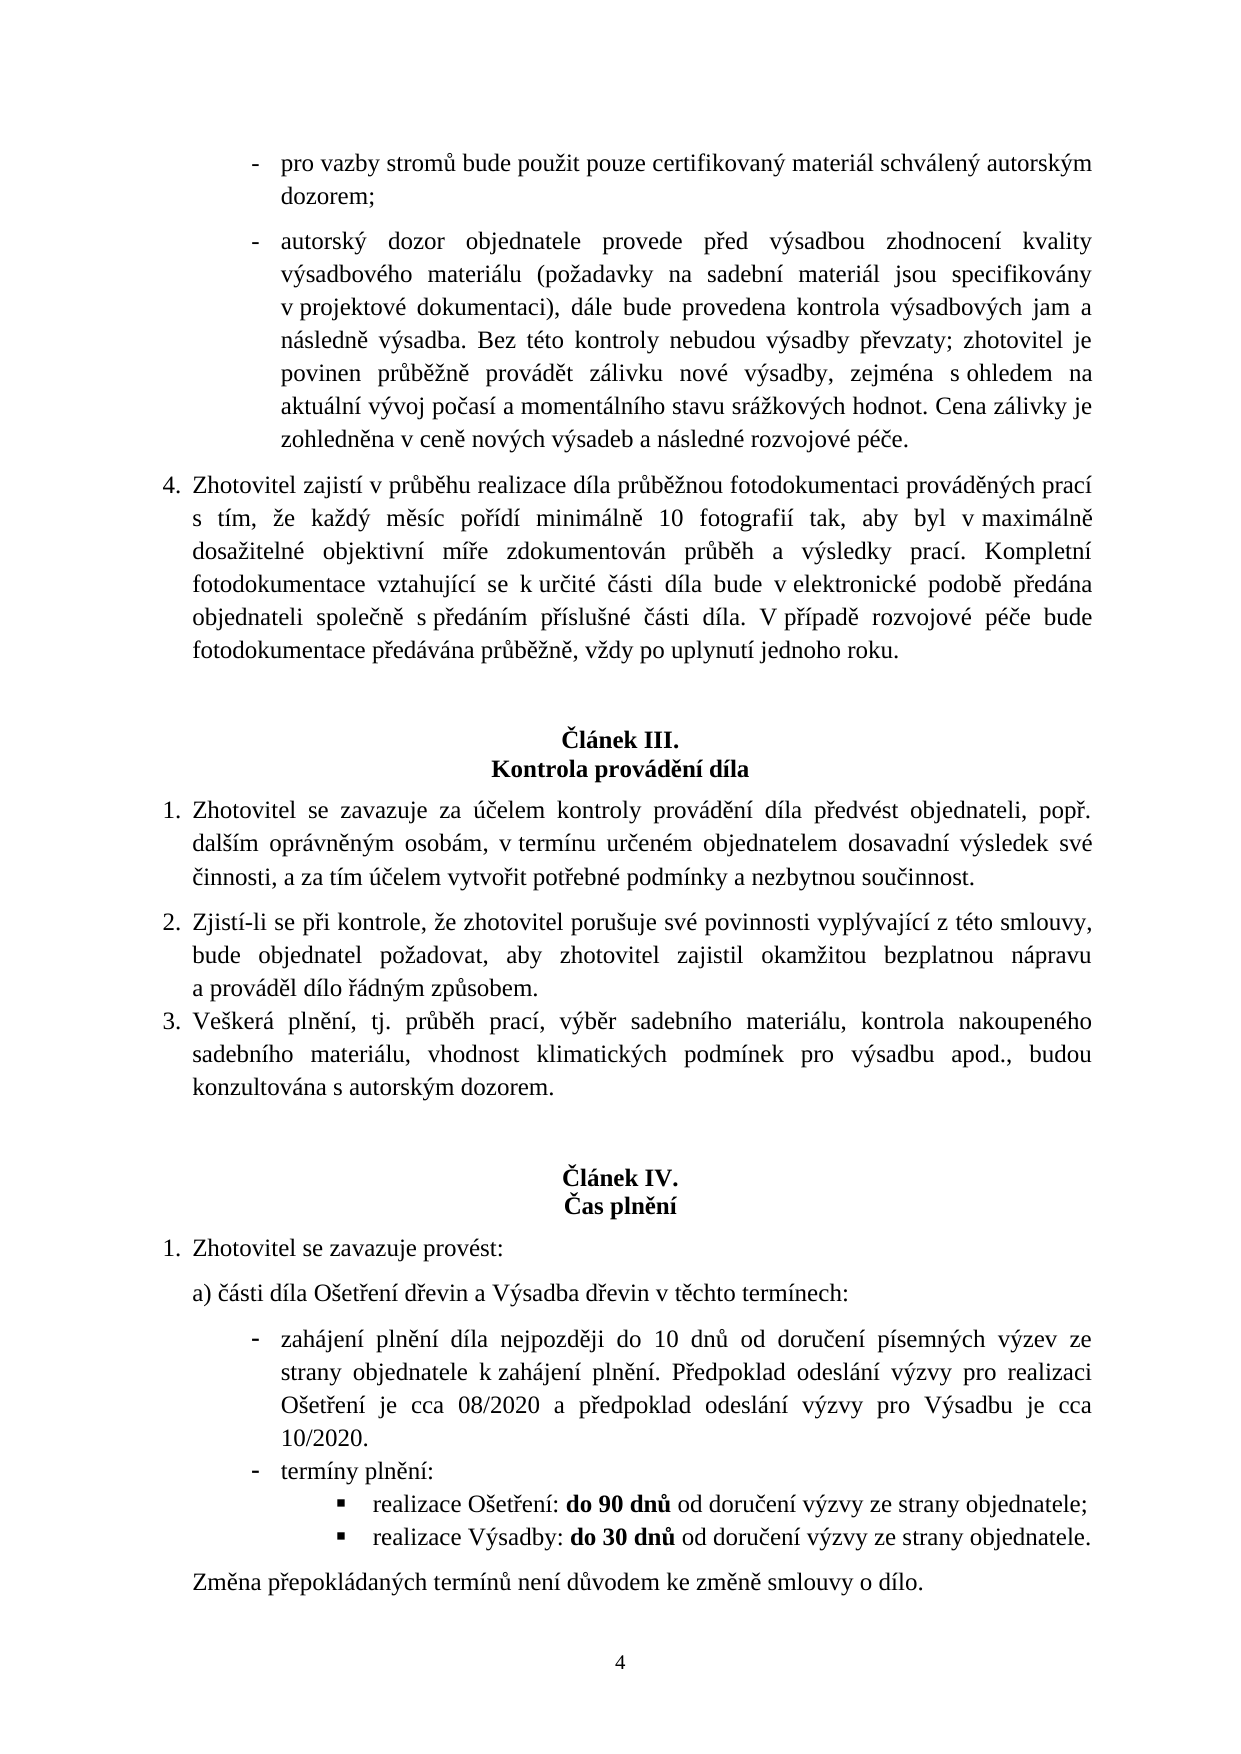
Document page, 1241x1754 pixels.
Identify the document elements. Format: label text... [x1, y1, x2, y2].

list pro vazby stromů bude použit pouze certifikovaný materiál schválený autorským dozorem; [251, 148, 1092, 209]
text Změna přepokládaných termínů není důvodem ke změně smlouvy o dílo. [192, 1567, 1092, 1596]
list Zhotovitel zajistí v průběhu realizace díla průběžnou fotodokumentaci prováděných prací s tím, že každý měsíc pořídí minimálně 10 fotografií tak, aby byl v maximálně dosažitelné objektivní míře zdokumentován průběh a výsledky prací. Kompletní fotodokumentace vztahující se k určité části díla bude v elektronické podobě předána objednateli společně s předáním příslušné části díla. V případě rozvojové péče bude fotodokumentace předávána průběžně, vždy po uplynutí jednoho roku. [162, 470, 1092, 664]
text Článek III. [148, 726, 1092, 754]
list Zjistí-li se při kontrole, že zhotovitel porušuje své povinnosti vyplývající z této smlouvy, bude objednatel požadovat, aby zhotovitel zajistil okamžitou bezplatnou nápravu a prováděl dílo řádným způsobem. [162, 907, 1092, 1002]
list Veškerá plnění, tj. průběh prací, výběr sadebního materiálu, kontrola nakoupeného sadebního materiálu, vhodnost klimatických podmínek pro výsadbu apod., budou konzultována s autorským dozorem. [162, 1006, 1092, 1101]
list Zhotovitel se zavazuje provést: [162, 1233, 1092, 1261]
list Zhotovitel se zavazuje za účelem kontroly provádění díla předvést objednateli, popř. dalším oprávněným osobám, v termínu určeném objednatelem dosavadní výsledek své činnosti, a za tím účelem vytvořit potřebné podmínky a nezbytnou součinnost. [162, 796, 1092, 890]
text a) části díla Ošetření dřevin a Výsadba dřevin v těchto termínech: [192, 1278, 1092, 1307]
list zahájení plnění díla nejpozději do 10 dnů od doručení písemných výzev ze strany objednatele k zahájení plnění. Předpoklad odeslání výzvy pro realizaci Ošetření je cca 08/2020 a předpoklad odeslání výzvy pro Výsadbu je cca 10/2020. [251, 1324, 1092, 1452]
list realizace Výsadby: do 30 dnů od doručení výzvy ze strany objednatele. [335, 1522, 1092, 1551]
list autorský dozor objednatele provede před výsadbou zhodnocení kvality výsadbového materiálu (požadavky na sadební materiál jsou specifikovány v projektové dokumentaci), dále bude provedena kontrola výsadbových jam a následně výsadba. Bez této kontroly nebudou výsadby převzaty; zhotovitel je povinen průběžně provádět zálivku nové výsadby, zejména s ohledem na aktuální vývoj počasí a momentálního stavu srážkových hodnot. Cena zálivky je zohledněna v ceně nových výsadeb a následné rozvojové péče. [251, 226, 1092, 453]
list realizace Ošetření: do 90 dnů od doručení výzvy ze strany objednatele; [335, 1489, 1092, 1518]
text Článek IV. Čas plnění [148, 1163, 1092, 1220]
text Kontrola provádění díla [148, 754, 1092, 783]
list termíny plnění: [251, 1456, 1092, 1484]
